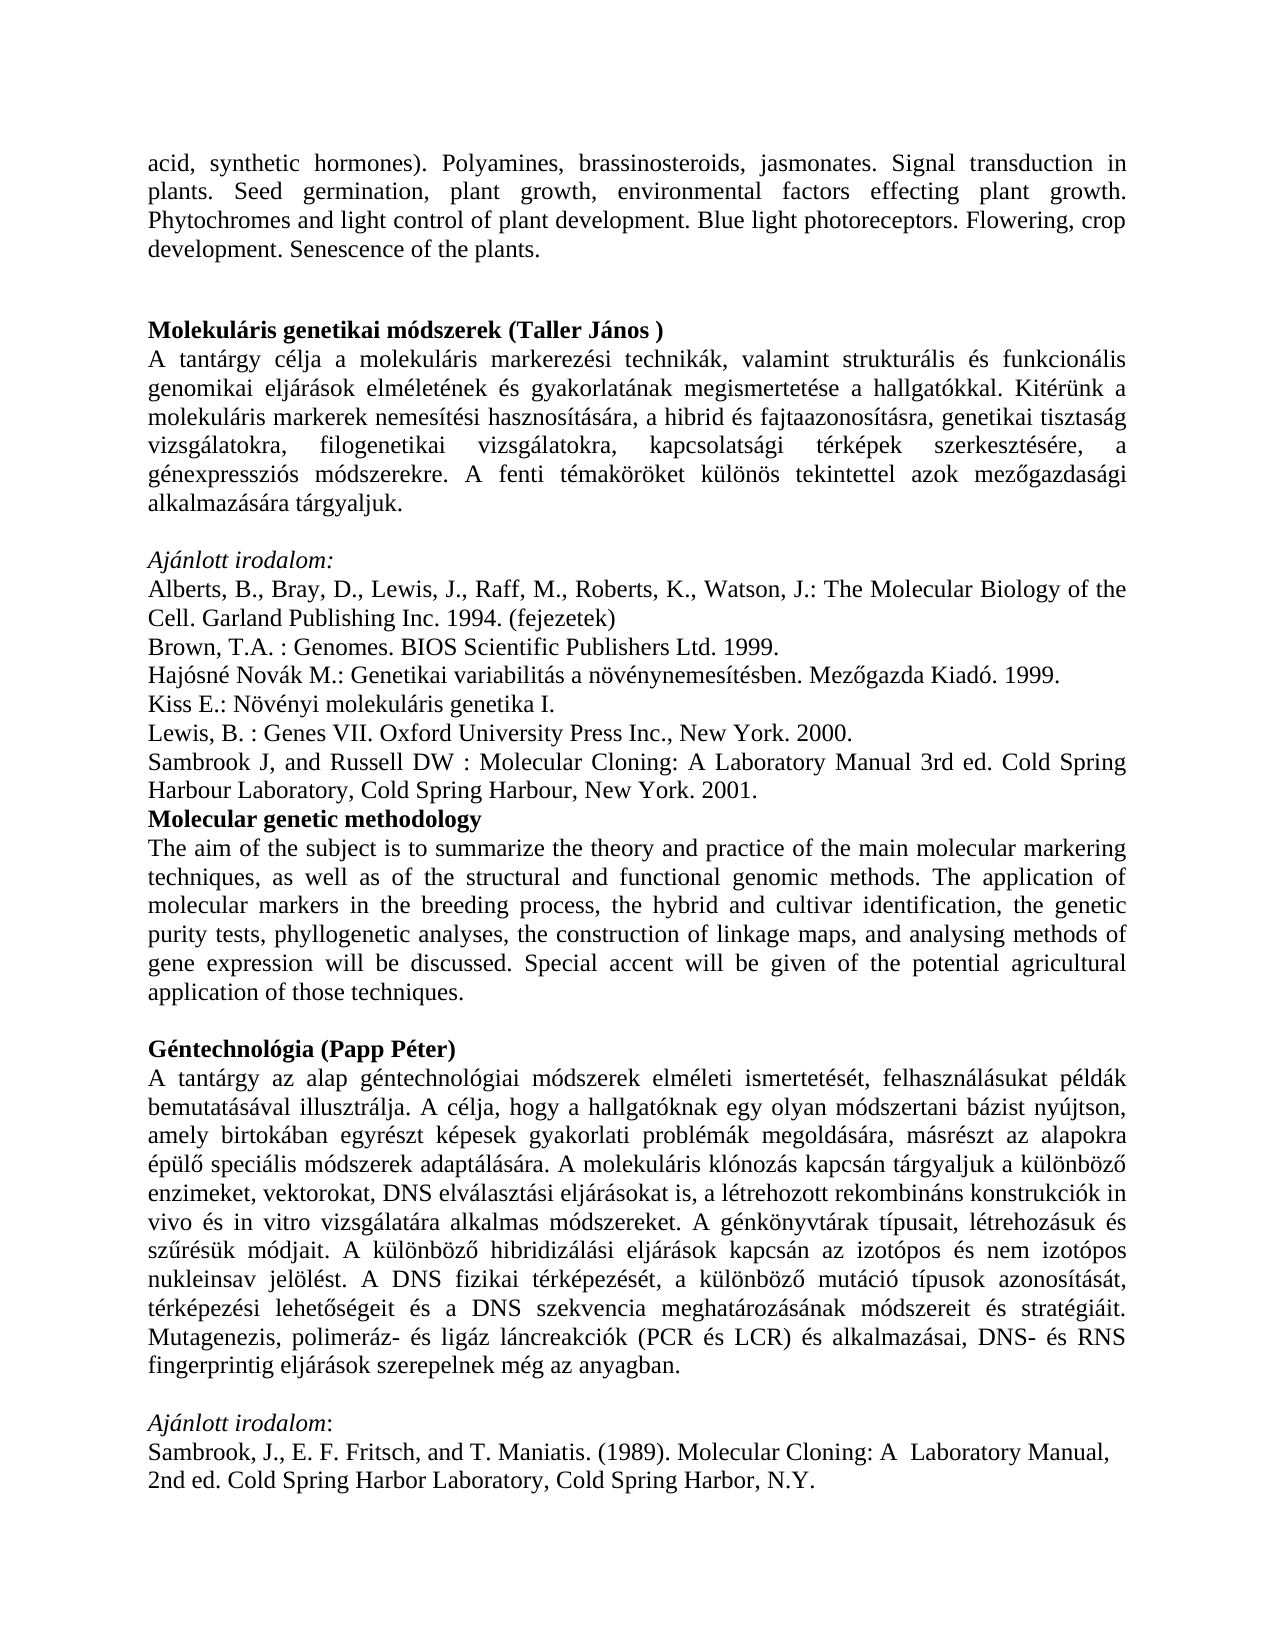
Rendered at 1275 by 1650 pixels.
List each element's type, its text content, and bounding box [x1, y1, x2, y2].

subtitle Molecular genetic methodology [148, 804, 1127, 833]
text Brown, T.A. : Genomes. BIOS Scientific Publishers Ltd. 1999. [148, 632, 1127, 660]
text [148, 148, 1127, 263]
text Alberts, B., Bray, D., Lewis, J., Raff, M., Roberts, K., Watson, J.: The Molecular Biology of the Cell. Garland Publishing Inc. 1994. (fejezetek) [148, 574, 1127, 632]
text Sambrook J, and Russell DW : Molecular Cloning: A Laboratory Manual 3rd ed. Cold Spring Harbour Laboratory, Cold Spring Harbour, New York. 2001. [148, 747, 1127, 804]
text A tantárgy célja a molekuláris markerezési technikák, valamint strukturális és funkcionális genomikai eljárások elméletének és gyakorlatának megismertetése a hallgatókkal. Kitérünk a molekuláris markerek nemesítési hasznosítására, a hibrid és fajtaazonosításra, genetikai tisztaság vizsgálatokra, filogenetikai vizsgálatokra, kapcsolatsági térképek szerkesztésére, a génexpressziós módszerekre. A fenti témaköröket különös tekintettel azok mezőgazdasági alkalmazására tárgyaljuk. [148, 344, 1127, 517]
text Kiss E.: Növényi molekuláris genetika I. [148, 689, 1127, 718]
text Lewis, B. : Genes VII. Oxford University Press Inc., New York. 2000. [148, 718, 1127, 747]
text Ajánlott irodalom: [148, 545, 1127, 574]
text The aim of the subject is to summarize the theory and practice of the main molecular markering techniques, as well as of the structural and functional genomic methods. The application of molecular markers in the breeding process, the hybrid and cultivar identification, the genetic purity tests, phyllogenetic analyses, the construction of linkage maps, and analysing methods of gene expression will be discussed. Special accent will be given of the potential agricultural application of those techniques. [148, 833, 1127, 1005]
text Molekuláris genetikai módszerek (Taller János ) [148, 315, 1127, 344]
text Ajánlott irodalom: [148, 1408, 1127, 1437]
text A tantárgy az alap géntechnológiai módszerek elméleti ismertetését, felhasználásukat példák bemutatásával illusztrálja. A célja, hogy a hallgatóknak egy olyan módszertani bázist nyújtson, amely birtokában egyrészt képesek gyakorlati problémák megoldására, másrészt az alapokra épülő speciális módszerek adaptálására. A molekuláris klónozás kapcsán tárgyaljuk a különböző enzimeket, vektorokat, DNS elválasztási eljárásokat is, a létrehozott rekombináns konstrukciók in vivo és in vitro vizsgálatára alkalmas módszereket. A génkönyvtárak típusait, létrehozásuk és szűrésük módjait. A különböző hibridizálási eljárások kapcsán az izotópos és nem izotópos nukleinsav jelölést. A DNS fizikai térképezését, a különböző mutáció típusok azonosítását, térképezési lehetőségeit és a DNS szekvencia meghatározásának módszereit és stratégiáit. Mutagenezis, polimeráz- és ligáz láncreakciók (PCR és LCR) és alkalmazásai, DNS- és RNS fingerprintig eljárások szerepelnek még az anyagban. [148, 1063, 1127, 1379]
text Sambrook, J., E. F. Fritsch, and T. Maniatis. (1989). Molecular Cloning: A Laboratory Manual, 2nd ed. Cold Spring Harbor Laboratory, Cold Spring Harbor, N.Y. [148, 1437, 1127, 1494]
text Hajósné Novák M.: Genetikai variabilitás a növénynemesítésben. Mezőgazda Kiadó. 1999. [148, 660, 1127, 689]
text Géntechnológia (Papp Péter) [148, 1034, 1127, 1063]
